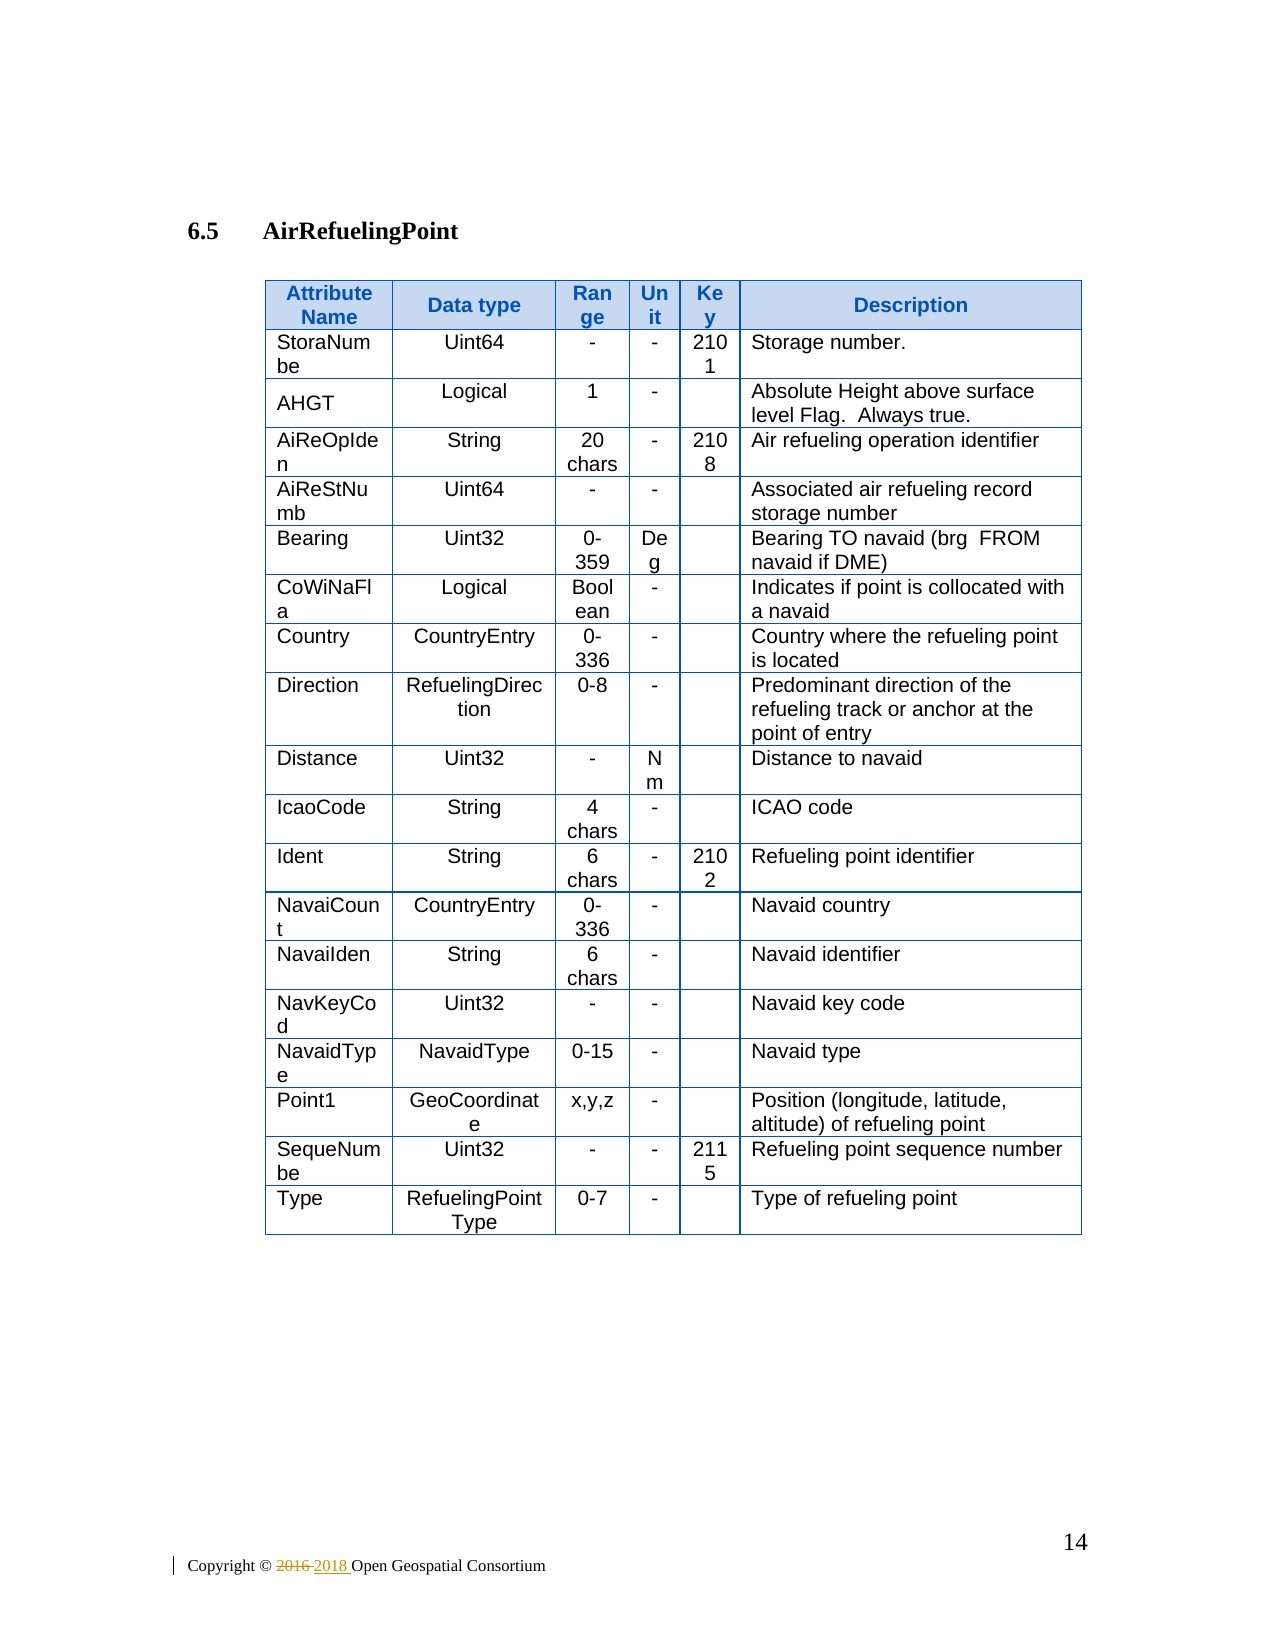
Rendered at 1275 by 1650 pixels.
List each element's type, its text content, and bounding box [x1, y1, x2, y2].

table_cell Deg [630, 526, 679, 574]
table_cell Ident [266, 844, 392, 891]
table_cell Type [266, 1186, 392, 1234]
table_cell RefuelingPointType [393, 1186, 555, 1234]
table_cell NavaiCount [266, 893, 392, 940]
table_cell Bearing TO navaid (brg FROM navaid if DME) [741, 526, 1081, 574]
subtitle AirRefuelingPoint [187, 216, 1087, 245]
table_cell Point1 [266, 1088, 392, 1136]
table_cell [681, 526, 739, 574]
table_cell - [556, 990, 629, 1038]
table_cell - [630, 428, 679, 476]
table_cell Position (longitude, latitude, altitude) of refueling point [741, 1088, 1081, 1136]
table_cell 0-7 [556, 1186, 629, 1234]
table_cell NavaidType [393, 1039, 555, 1087]
table_cell 2115 [681, 1137, 739, 1185]
table_cell - [630, 575, 679, 623]
table_cell - [630, 624, 679, 672]
table_cell Logical [393, 575, 555, 623]
table_cell - [630, 330, 679, 378]
table_cell - [630, 673, 679, 744]
table_header Key [681, 281, 739, 329]
table_cell Associated air refueling record storage number [741, 477, 1081, 525]
table_cell [681, 624, 739, 672]
table_cell Type of refueling point [741, 1186, 1081, 1234]
table_cell 20 chars [556, 428, 629, 476]
table_cell [681, 1039, 739, 1087]
table_cell [681, 673, 739, 744]
table_cell - [556, 1137, 629, 1185]
table_cell Uint32 [393, 746, 555, 793]
table_cell Uint32 [393, 1137, 555, 1185]
table_cell [681, 379, 739, 427]
table_header Unit [630, 281, 679, 329]
table_cell x,y,z [556, 1088, 629, 1136]
table_cell RefuelingDirection [393, 673, 555, 744]
table_cell String [393, 941, 555, 989]
table_cell - [630, 1137, 679, 1185]
table_cell Air refueling operation identifier [741, 428, 1081, 476]
table_cell CountryEntry [393, 893, 555, 940]
table_cell NavaidType [266, 1039, 392, 1087]
table_cell - [556, 330, 629, 378]
table_cell Uint32 [393, 526, 555, 574]
table_cell 0-8 [556, 673, 629, 744]
table_cell NavaiIden [266, 941, 392, 989]
table_cell - [630, 893, 679, 940]
table_cell Uint32 [393, 990, 555, 1038]
table_cell ICAO code [741, 795, 1081, 842]
table_cell Refueling point sequence number [741, 1137, 1081, 1185]
table_cell [681, 990, 739, 1038]
table_cell Storage number. [741, 330, 1081, 378]
table_cell Distance to navaid [741, 746, 1081, 793]
table_cell IcaoCode [266, 795, 392, 842]
table_cell 0-336 [556, 893, 629, 940]
table_cell StoraNumbe [266, 330, 392, 378]
table_cell AiReStNumb [266, 477, 392, 525]
table_cell Indicates if point is collocated with a navaid [741, 575, 1081, 623]
table_cell - [630, 1039, 679, 1087]
table_cell Boolean [556, 575, 629, 623]
table_cell - [556, 746, 629, 793]
table_cell Navaid key code [741, 990, 1081, 1038]
table_cell [681, 1088, 739, 1136]
table_cell Absolute Height above surface level Flag. Always true. [741, 379, 1081, 427]
table_cell - [630, 379, 679, 427]
table_cell Country [266, 624, 392, 672]
table_cell [681, 1186, 739, 1234]
table_cell NavKeyCod [266, 990, 392, 1038]
table_cell String [393, 428, 555, 476]
table_cell GeoCoordinate [393, 1088, 555, 1136]
table_cell 0-336 [556, 624, 629, 672]
table_cell [681, 575, 739, 623]
table_cell SequeNumbe [266, 1137, 392, 1185]
table_cell Logical [393, 379, 555, 427]
table_cell 0-15 [556, 1039, 629, 1087]
table_cell Navaid identifier [741, 941, 1081, 989]
table_cell [681, 941, 739, 989]
table_cell 2102 [681, 844, 739, 891]
table_cell 4 chars [556, 795, 629, 842]
table_cell AHGT [266, 379, 392, 427]
table_cell - [630, 941, 679, 989]
table_cell - [630, 795, 679, 842]
table_cell - [556, 477, 629, 525]
table_header Description [741, 281, 1081, 329]
table_cell 0-359 [556, 526, 629, 574]
table_cell - [630, 1186, 679, 1234]
table_cell - [630, 477, 679, 525]
table_cell 2108 [681, 428, 739, 476]
table_cell 2101 [681, 330, 739, 378]
table_header Attribute Name [266, 281, 392, 329]
table_cell Country where the refueling point is located [741, 624, 1081, 672]
table_cell 6 chars [556, 844, 629, 891]
table_cell 6 chars [556, 941, 629, 989]
table_cell CoWiNaFla [266, 575, 392, 623]
table_cell [681, 795, 739, 842]
table_header Data type [393, 281, 555, 329]
table_cell CountryEntry [393, 624, 555, 672]
table_header Range [556, 281, 629, 329]
table_cell [681, 893, 739, 940]
table_cell String [393, 795, 555, 842]
table_cell Distance [266, 746, 392, 793]
table_cell AiReOpIden [266, 428, 392, 476]
table_cell Uint64 [393, 330, 555, 378]
table_cell Predominant direction of the refueling track or anchor at the point of entry [741, 673, 1081, 744]
table_cell Direction [266, 673, 392, 744]
table_cell Navaid country [741, 893, 1081, 940]
table_cell Bearing [266, 526, 392, 574]
table_cell 1 [556, 379, 629, 427]
table_cell [681, 746, 739, 793]
table_cell - [630, 990, 679, 1038]
table_cell [681, 477, 739, 525]
table_cell - [630, 844, 679, 891]
table_cell Uint64 [393, 477, 555, 525]
table_cell Nm [630, 746, 679, 793]
table_cell - [630, 1088, 679, 1136]
table_cell String [393, 844, 555, 891]
table_cell Refueling point identifier [741, 844, 1081, 891]
table_cell Navaid type [741, 1039, 1081, 1087]
